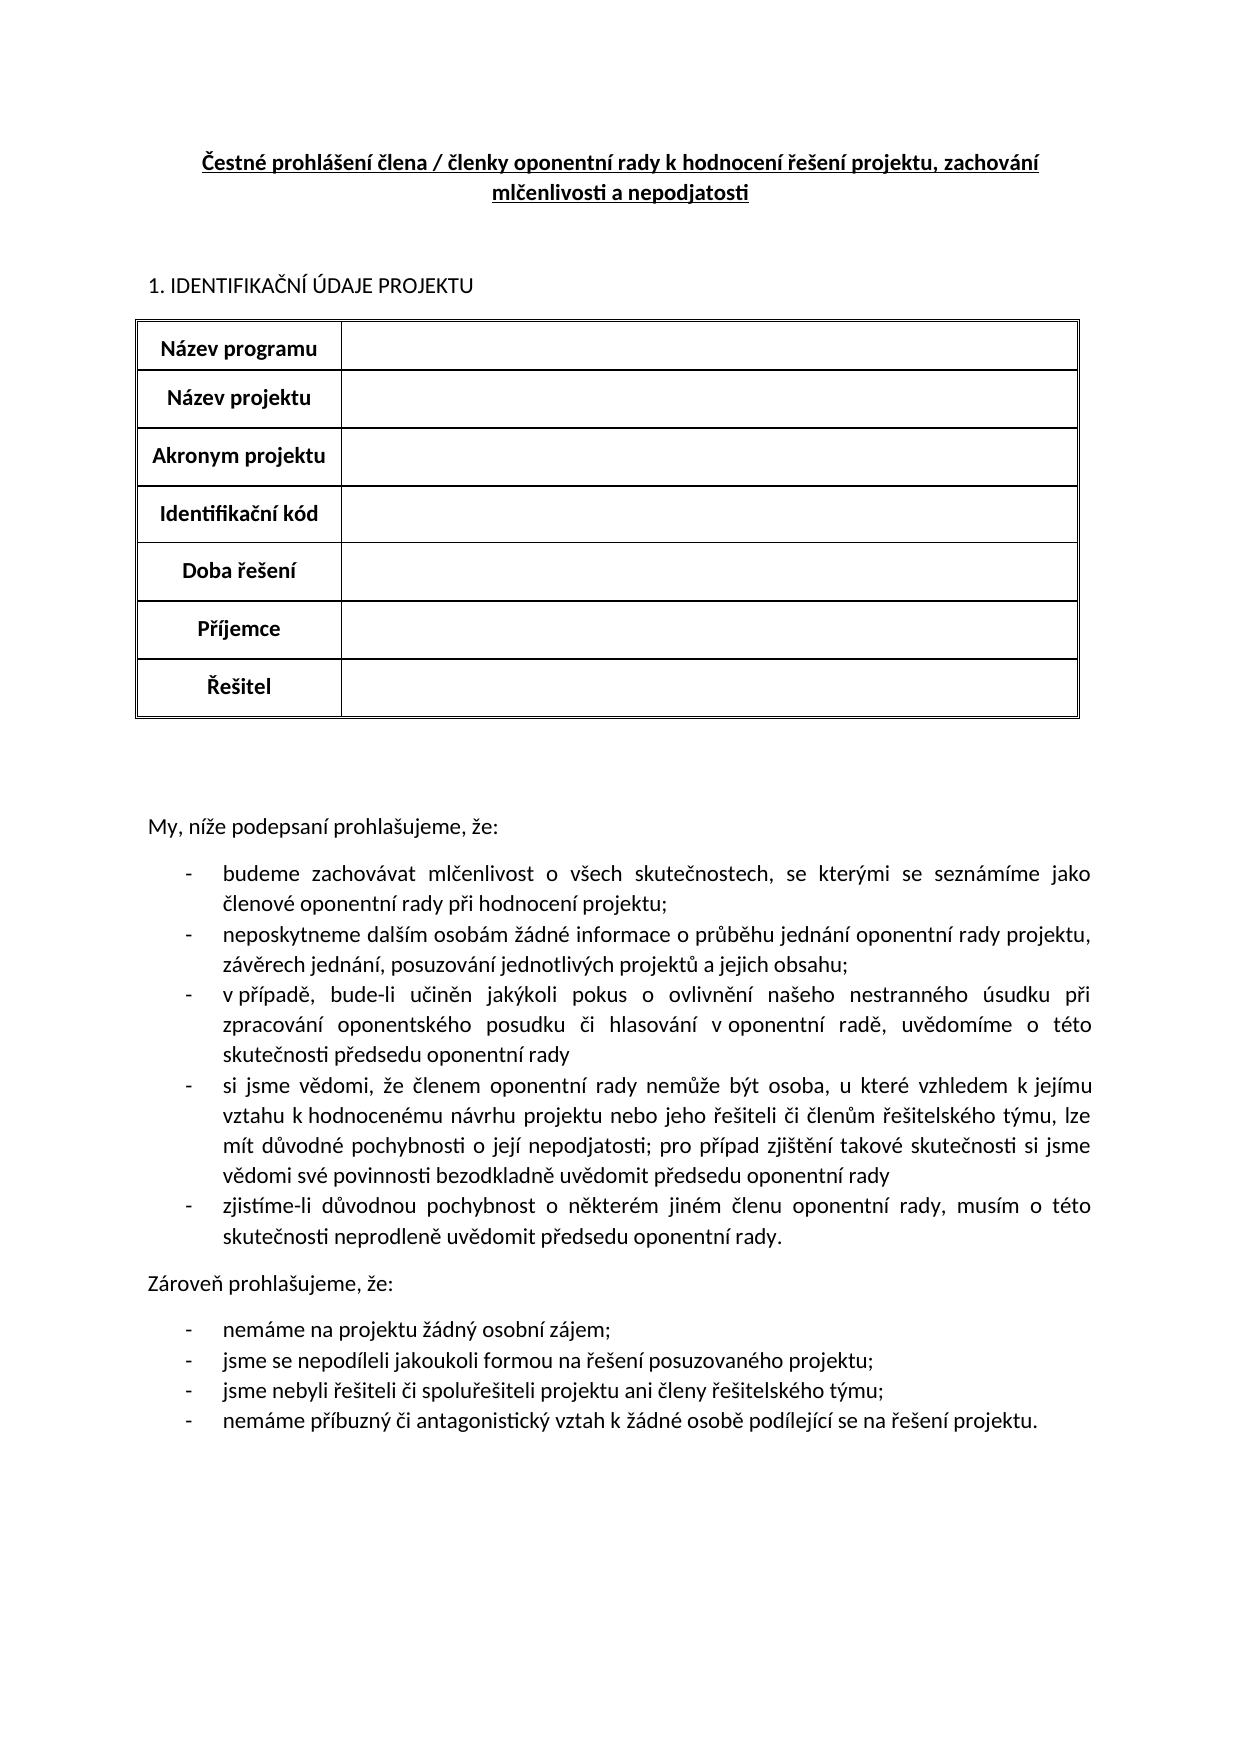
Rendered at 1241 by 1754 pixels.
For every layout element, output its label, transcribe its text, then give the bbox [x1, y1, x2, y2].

text 1. IDENTIFIKAČNÍ ÚDAJE PROJEKTU [148, 272, 1093, 299]
list v případě, bude-li učiněn jakýkoli pokus o ovlivnění našeho nestranného úsudku při zpracování oponentského posudku či hlasování v oponentní radě, uvědomíme o této skutečnosti předsedu oponentní rady [185, 980, 1093, 1068]
table_cell [342, 602, 1077, 658]
table_cell Příjemce [138, 602, 341, 658]
text Čestné prohlášení člena / členky oponentní rady k hodnocení řešení projektu, zachování mlčenlivosti a nepodjatosti [148, 148, 1093, 206]
table_cell [342, 487, 1077, 542]
table_cell [342, 543, 1077, 600]
table_cell [342, 660, 1077, 716]
list nemáme na projektu žádný osobní zájem; [185, 1316, 1093, 1343]
list neposkytneme dalším osobám žádné informace o průběhu jednání oponentní rady projektu, závěrech jednání, posuzování jednotlivých projektů a jejich obsahu; [185, 920, 1093, 978]
list si jsme vědomi, že členem oponentní rady nemůže být osoba, u které vzhledem k jejímu vztahu k hodnocenému návrhu projektu nebo jeho řešiteli či členům řešitelského týmu, lze mít důvodné pochybnosti o její nepodjatosti; pro případ zjištění takové skutečnosti si jsme vědomi své povinnosti bezodkladně uvědomit předsedu oponentní rady [185, 1071, 1093, 1189]
list budeme zachovávat mlčenlivost o všech skutečnostech, se kterými se seznámíme jako členové oponentní rady při hodnocení projektu; [185, 859, 1093, 917]
table_cell [342, 371, 1077, 427]
table_cell Řešitel [138, 660, 341, 716]
table_cell Identifikační kód [138, 487, 341, 542]
list jsme se nepodíleli jakoukoli formou na řešení posuzovaného projektu; [185, 1346, 1093, 1374]
table_cell Doba řešení [138, 543, 341, 600]
list zjistíme-li důvodnou pochybnost o některém jiném členu oponentní rady, musím o této skutečnosti neprodleně uvědomit předsedu oponentní rady. [185, 1192, 1093, 1250]
text My, níže podepsaní prohlašujeme, že: [148, 812, 1093, 840]
list jsme nebyli řešiteli či spoluřešiteli projektu ani členy řešitelského týmu; [185, 1376, 1093, 1404]
table_header Název programu [138, 322, 341, 369]
table_cell [342, 429, 1077, 485]
table_cell Akronym projektu [138, 429, 341, 485]
table_cell Název projektu [138, 371, 341, 427]
table_header [342, 322, 1077, 369]
text Zároveň prohlašujeme, že: [148, 1269, 1093, 1297]
list nemáme příbuzný či antagonistický vztah k žádné osobě podílející se na řešení projektu. [185, 1406, 1093, 1434]
